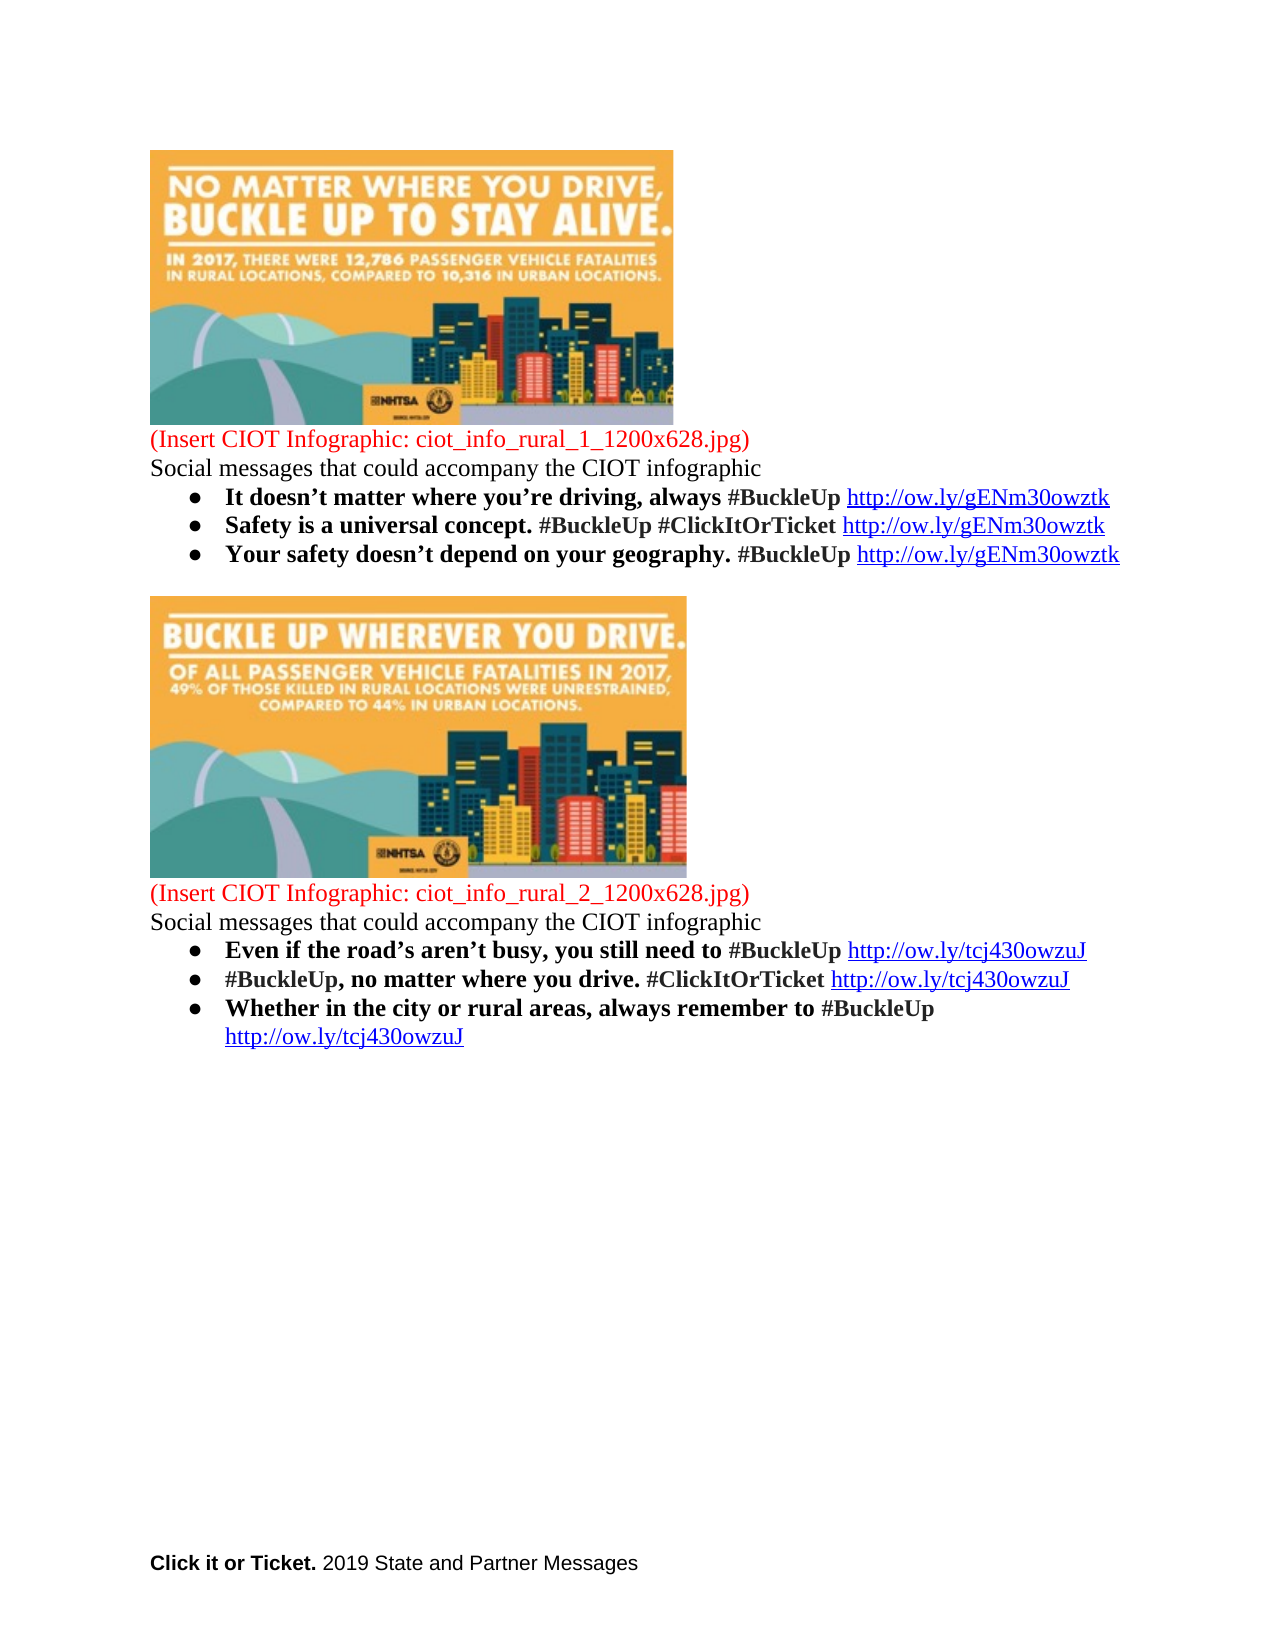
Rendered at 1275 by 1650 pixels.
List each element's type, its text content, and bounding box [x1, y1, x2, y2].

text Social messages that could accompany the CIOT infographic [150, 453, 1125, 482]
text (Insert CIOT Infographic: ciot_info_rural_2_1200x628.jpg) [150, 878, 1125, 907]
list Safety is a universal concept. #BuckleUp #ClickItOrTicket http://ow.ly/gENm30owztk [631, 510, 1125, 539]
list Safety is a universal concept. #BuckleUp #ClickItOrTicket http://ow.ly/gENm30owztk [187, 510, 630, 539]
list Even if the road’s aren’t busy, you still need to #BuckleUp http://ow.ly/tcj430owzuJ [187, 935, 1125, 964]
text (Insert CIOT Infographic: ciot_info_rural_1_1200x628.jpg) [150, 424, 1125, 453]
text Social messages that could accompany the CIOT infographic [150, 907, 1125, 935]
list #BuckleUp, no matter where you drive. #ClickItOrTicket http://ow.ly/tcj430owzuJ [187, 964, 1125, 993]
picture [150, 150, 674, 425]
list Whether in the city or rural areas, always remember to #BuckleUp http://ow.ly/tcj430owzuJ [187, 993, 1125, 1049]
picture [150, 596, 687, 878]
list It doesn’t matter where you’re driving, always #BuckleUp http://ow.ly/gENm30owztk [187, 482, 1125, 510]
list Your safety doesn’t depend on your geography. #BuckleUp http://ow.ly/gENm30owztk [187, 539, 1125, 568]
